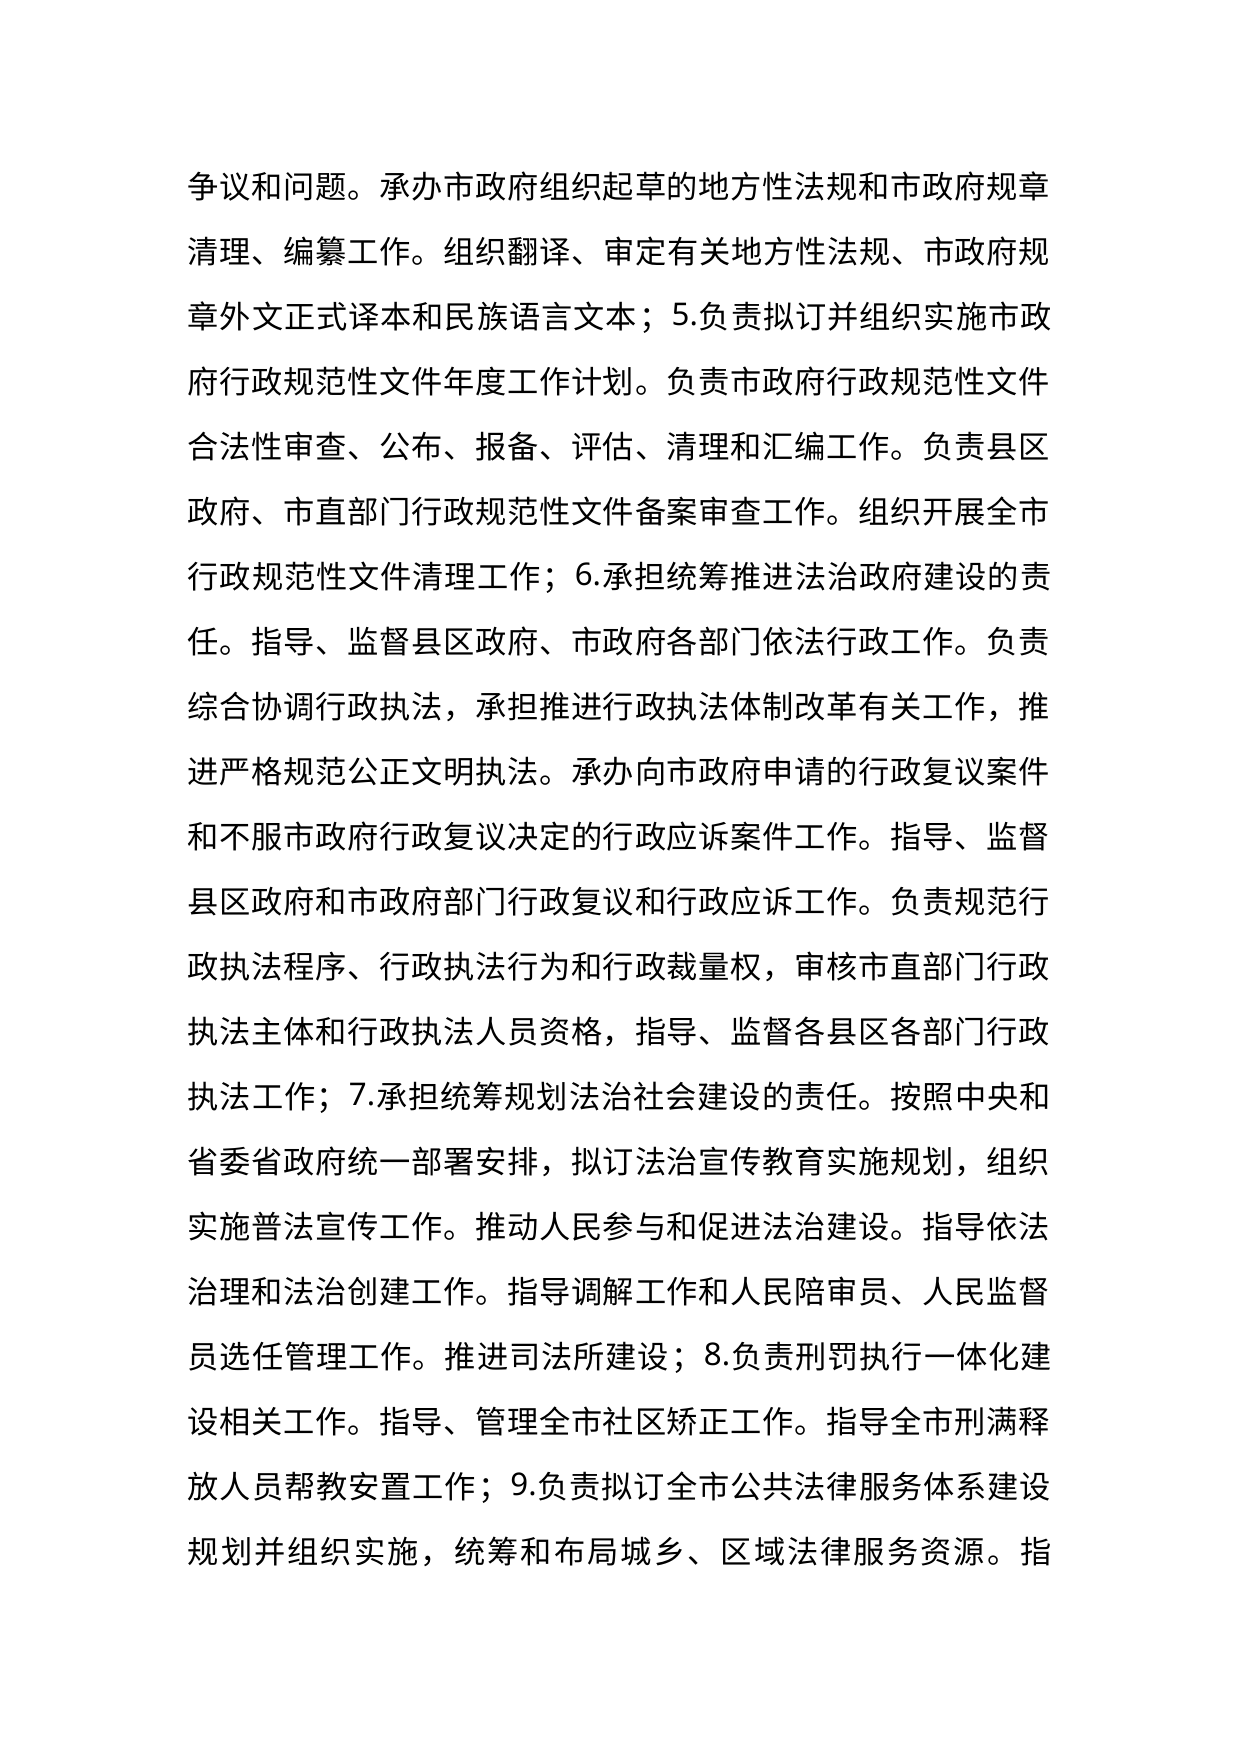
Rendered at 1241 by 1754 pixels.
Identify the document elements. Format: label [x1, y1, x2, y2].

list [187, 162, 1053, 1592]
